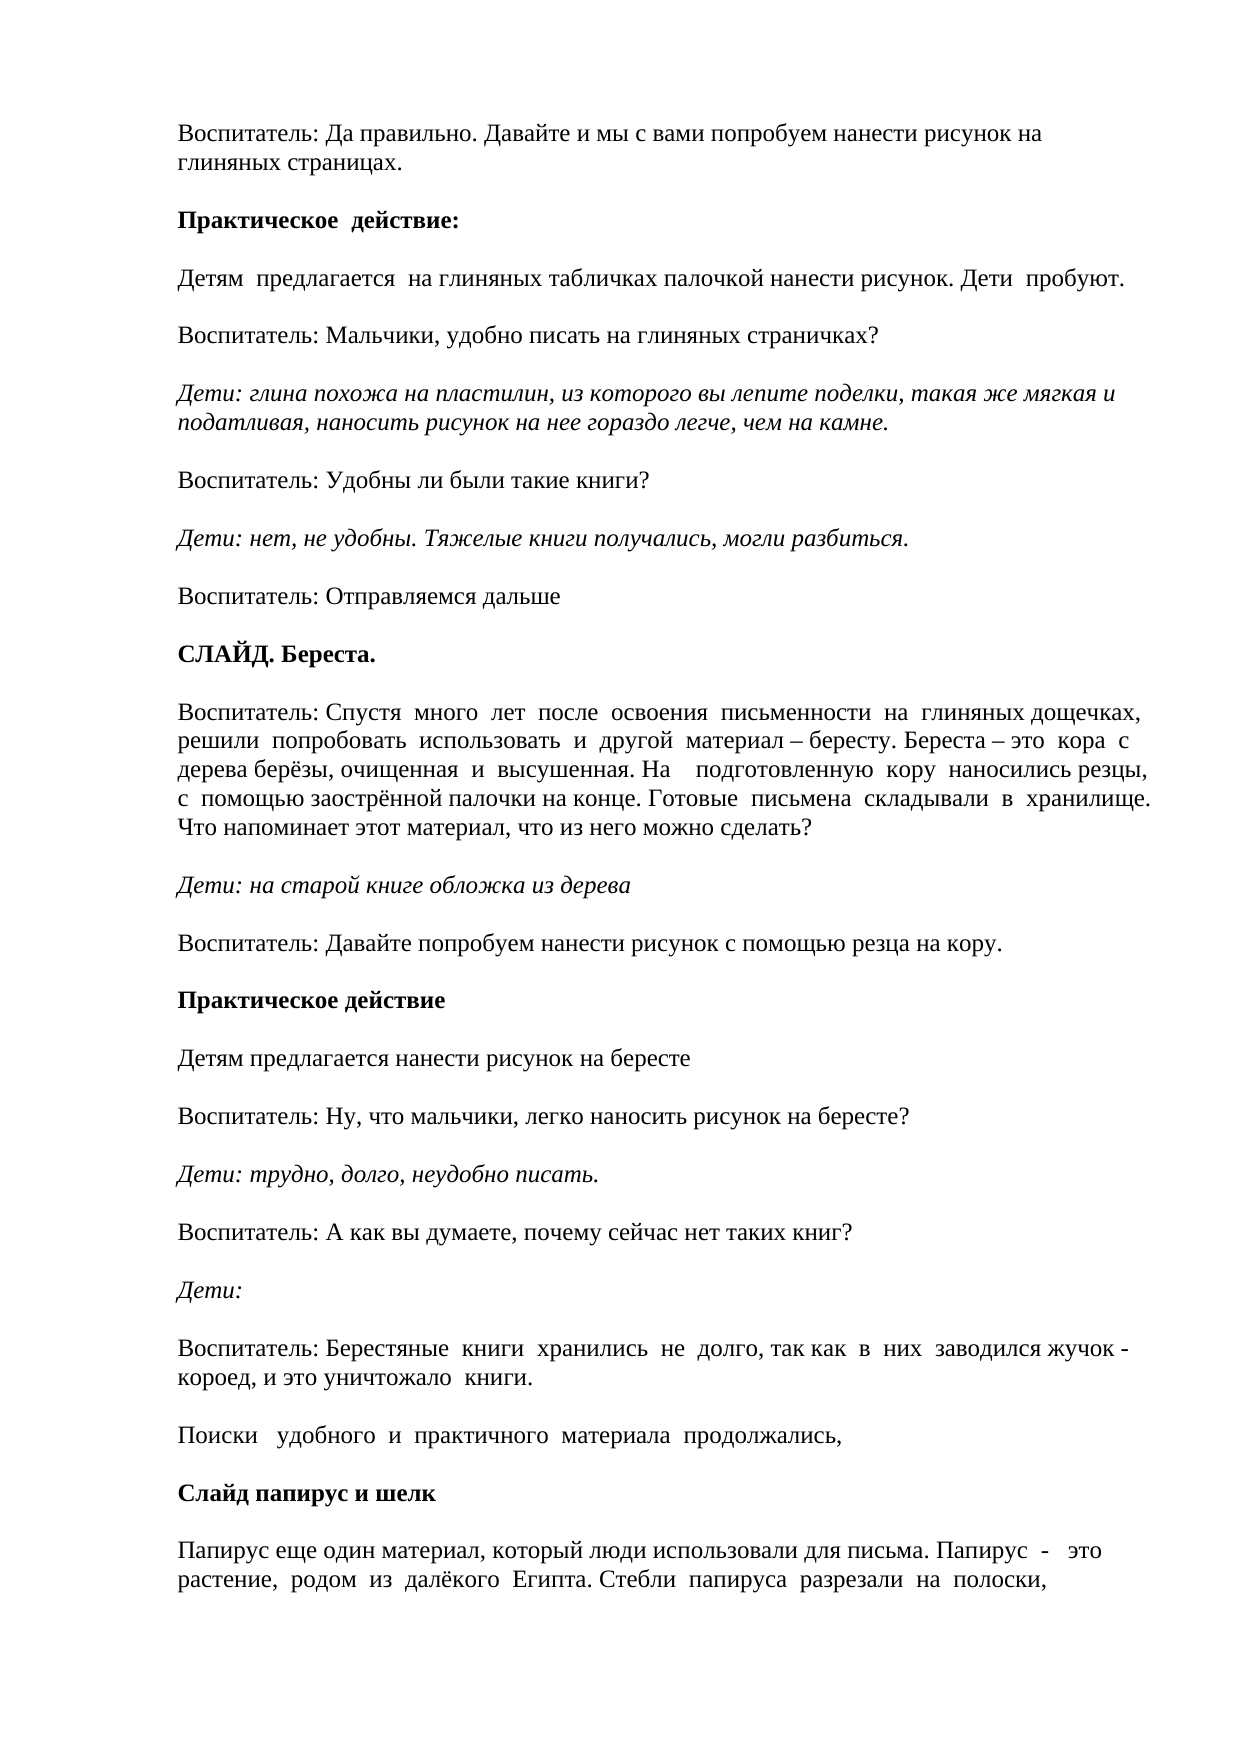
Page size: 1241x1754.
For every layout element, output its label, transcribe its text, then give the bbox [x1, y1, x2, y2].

text Воспитатель: Давайте попробуем нанести рисунок с помощью резца на кору. [177, 928, 1152, 956]
text Воспитатель: Удобны ли были такие книги? [177, 465, 1152, 494]
text Воспитатель: Берестяные книги хранились не долго, так как в них заводился жучок - короед, и это уничтожало книги. [177, 1333, 1152, 1391]
text Практическое действие: [177, 205, 1152, 233]
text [177, 1536, 1152, 1593]
text Детям предлагается нанести рисунок на бересте [177, 1043, 1152, 1072]
text Поиски удобного и практичного материала продолжались, [177, 1420, 1152, 1448]
text Воспитатель: Мальчики, удобно писать на глиняных страничках? [177, 321, 1152, 349]
text Воспитатель: А как вы думаете, почему сейчас нет таких книг? [177, 1217, 1152, 1246]
text Детям предлагается на глиняных табличках палочкой нанести рисунок. Дети пробуют. [177, 263, 1152, 291]
text Слайд папирус и шелк [177, 1478, 1152, 1506]
text Дети: нет, не удобны. Тяжелые книги получались, могли разбиться. [177, 523, 1152, 552]
text Воспитатель: Отправляемся дальше [177, 581, 1152, 610]
text Воспитатель: Спустя много лет после освоения письменности на глиняных дощечках, решили попробовать использовать и другой материал – бересту. Береста – это кора с дерева берёзы, очищенная и высушенная. На подготовленную кору наносились резцы, с помощью заострённой палочки на конце. Готовые письмена складывали в хранилище. Что напоминает этот материал, что из него можно сделать? [177, 697, 1152, 841]
text Практическое действие [177, 986, 1152, 1014]
text Воспитатель: Ну, что мальчики, легко наносить рисунок на бересте? [177, 1101, 1152, 1130]
text Дети: на старой книге обложка из дерева [177, 870, 1152, 898]
text Дети: [177, 1275, 1152, 1304]
text СЛАЙД. Береста. [177, 639, 1152, 668]
text Дети: глина похожа на пластилин, из которого вы лепите поделки, такая же мягкая и податливая, наносить рисунок на нее гораздо легче, чем на камне. [177, 378, 1152, 436]
text Воспитатель: Да правильно. Давайте и мы с вами попробуем нанести рисунок на глиняных страницах. [177, 118, 1152, 176]
text Дети: трудно, долго, неудобно писать. [177, 1159, 1152, 1188]
